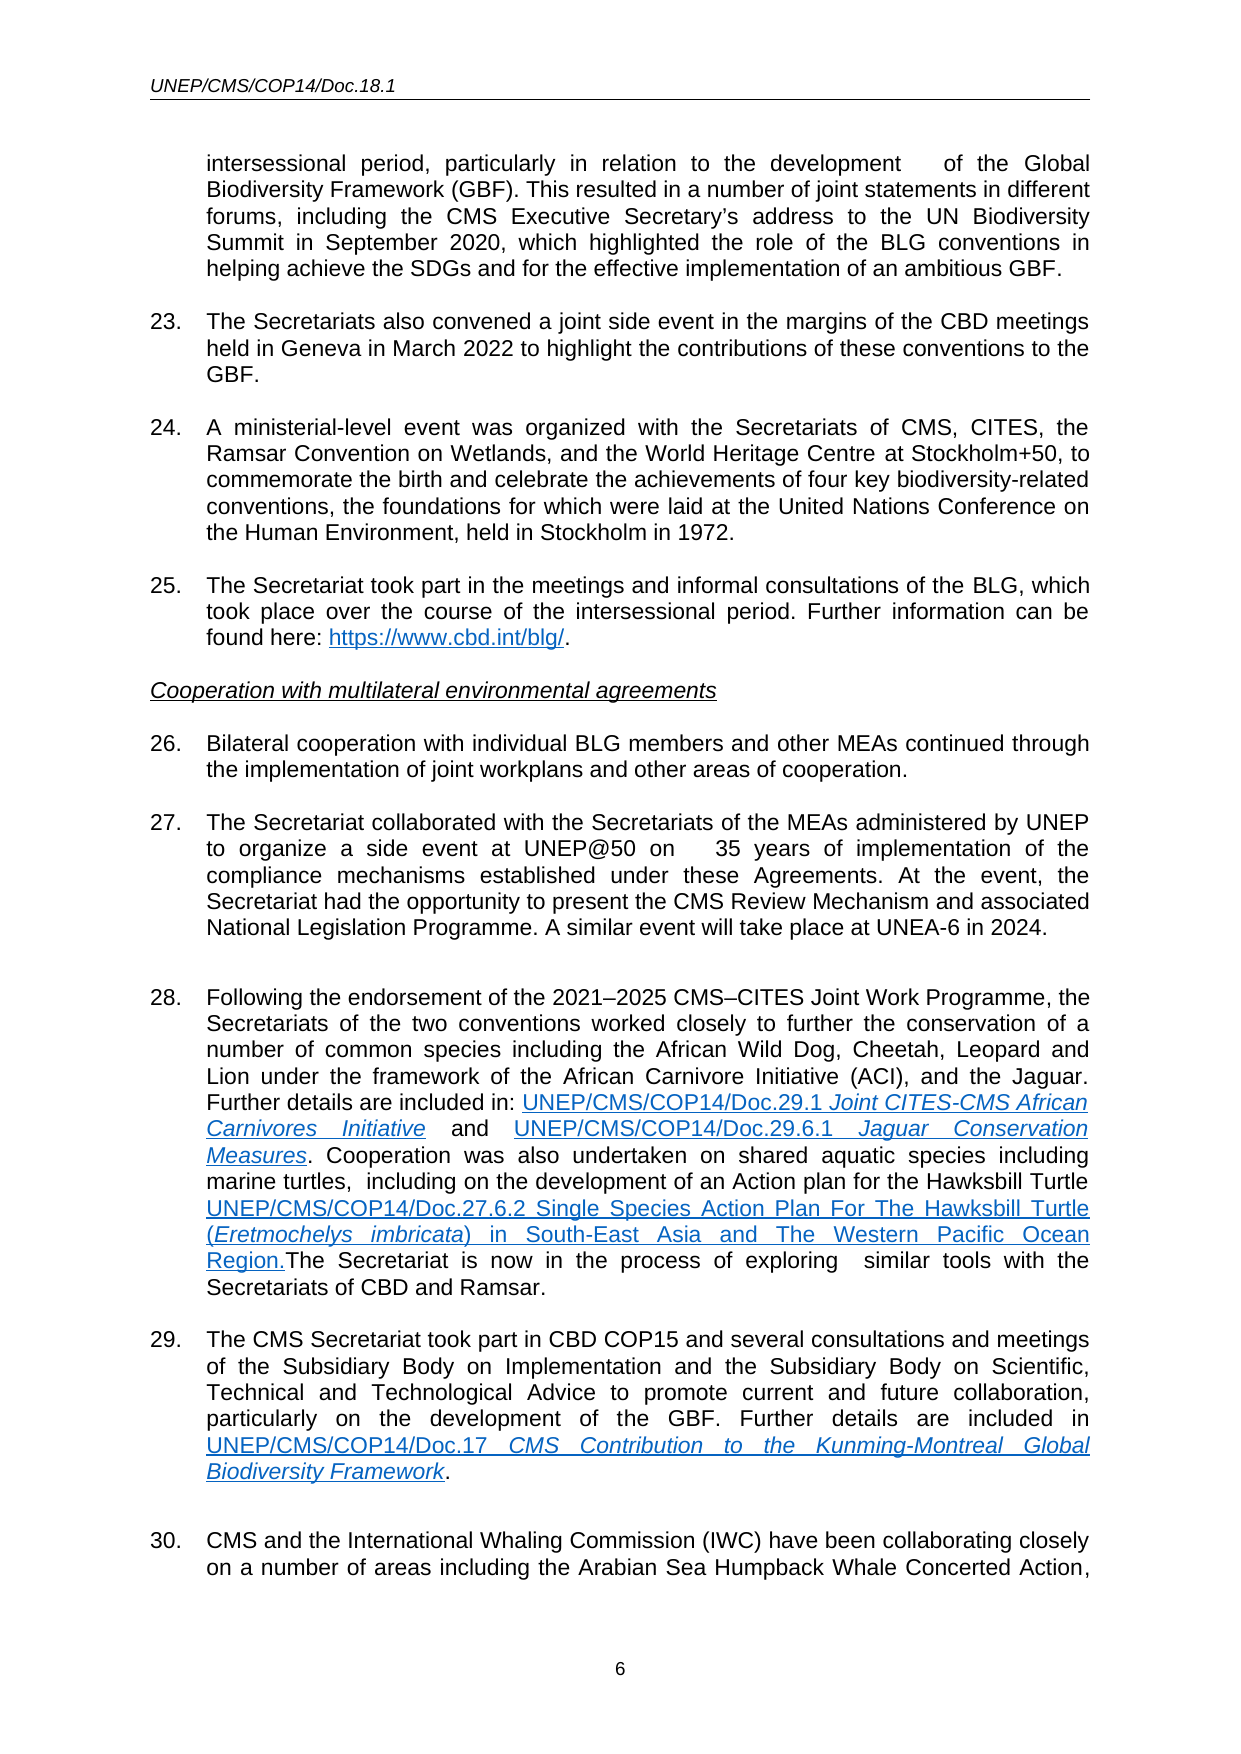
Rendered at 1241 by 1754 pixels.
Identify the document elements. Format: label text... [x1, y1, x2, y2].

list The Secretariats also convened a joint side event in the margins of the CBD meetings held in Geneva in March 2022 to highlight the contributions of these conventions to the GBF. [150, 308, 1090, 387]
list The Secretariat collaborated with the Secretariats of the MEAs administered by UNEP to organize a side event at UNEP@50 on 35 years of implementation of the compliance mechanisms established under these Agreements. At the event, the Secretariat had the opportunity to present the CMS Review Mechanism and associated National Legislation Programme. A similar event will take place at UNEA-6 in 2024. [150, 809, 1090, 941]
list The CMS Secretariat took part in CBD COP15 and several consultations and meetings of the Subsidiary Body on Implementation and the Subsidiary Body on Scientific, Technical and Technological Advice to promote current and future collaboration, particularly on the development of the GBF. Further details are included in UNEP/CMS/COP14/Doc.17 CMS Contribution to the Kunming-Montreal Global Biodiversity Framework. [150, 1326, 1090, 1484]
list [150, 150, 1090, 282]
list Following the endorsement of the 2021–2025 CMS–CITES Joint Work Programme, the Secretariats of the two conventions worked closely to further the conservation of a number of common species including the African Wild Dog, Cheetah, Leopard and Lion under the framework of the African Carnivore Initiative (ACI), and the Jaguar. Further details are included in: UNEP/CMS/COP14/Doc.29.1 Joint CITES-CMS African Carnivores Initiative and UNEP/CMS/COP14/Doc.29.6.1 Jaguar Conservation Measures. Cooperation was also undertaken on shared aquatic species including marine turtles, including on the development of an Action plan for the Hawksbill Turtle UNEP/CMS/COP14/Doc.27.6.2 Single Species Action Plan For The Hawksbill Turtle (Eretmochelys imbricata) in South-East Asia and The Western Pacific Ocean Region.The Secretariat is now in the process of exploring similar tools with the Secretariats of CBD and Ramsar. [150, 984, 1090, 1300]
list Bilateral cooperation with individual BLG members and other MEAs continued through the implementation of joint workplans and other areas of cooperation. [150, 730, 1090, 782]
list The Secretariat took part in the meetings and informal consultations of the BLG, which took place over the course of the intersessional period. Further information can be found here: https://www.cbd.int/blg/. [150, 572, 1090, 651]
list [150, 1527, 1090, 1580]
text Cooperation with multilateral environmental agreements [150, 677, 1090, 703]
list A ministerial-level event was organized with the Secretariats of CMS, CITES, the Ramsar Convention on Wetlands, and the World Heritage Centre at Stockholm+50, to commemorate the birth and celebrate the achievements of four key biodiversity-related conventions, the foundations for which were laid at the United Nations Conference on the Human Environment, held in Stockholm in 1972. [150, 413, 1090, 545]
